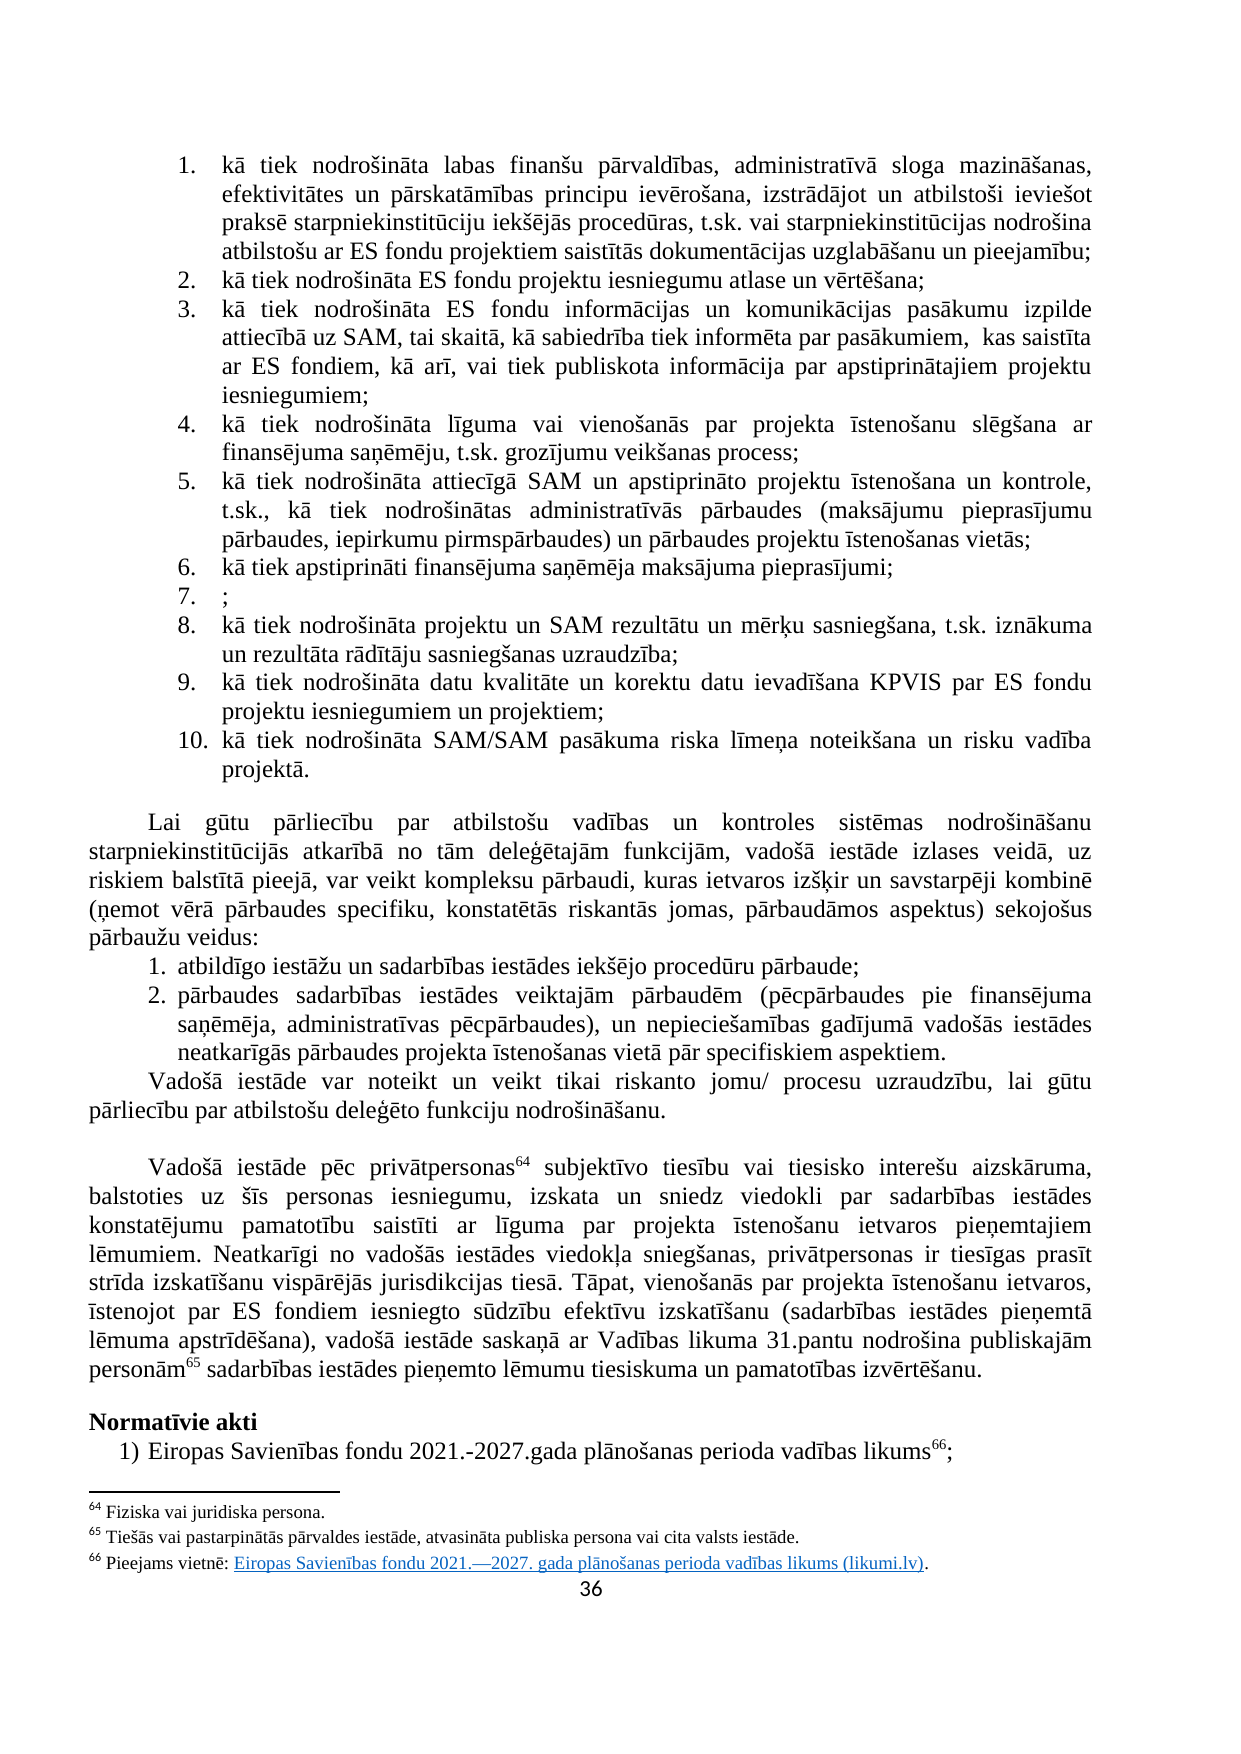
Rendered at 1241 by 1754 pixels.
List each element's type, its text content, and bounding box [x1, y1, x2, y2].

list pārbaudes sadarbības iestādes veiktajām pārbaudēm (pēcpārbaudes pie finansējuma saņēmēja, administratīvas pēcpārbaudes), un nepieciešamības gadījumā vadošās iestādes neatkarīgās pārbaudes projekta īstenošanas vietā pār specifiskiem aspektiem. [148, 980, 1093, 1066]
text Normatīvie akti [89, 1407, 1093, 1436]
list ; [177, 581, 1093, 610]
list kā tiek apstiprināti finansējuma saņēmēja maksājuma pieprasījumi; [177, 552, 1093, 581]
list kā tiek nodrošināta līguma vai vienošanās par projekta īstenošanu slēgšana ar finansējuma saņēmēju, t.sk. grozījumu veikšanas process; [177, 409, 1093, 466]
list kā tiek nodrošināta ES fondu projektu iesniegumu atlase un vērtēšana; [177, 265, 1093, 294]
text Vadošā iestāde var noteikt un veikt tikai riskanto jomu/ procesu uzraudzību, lai gūtu pārliecību par atbilstošu deleģēto funkciju nodrošināšanu. [89, 1066, 1093, 1124]
text Vadošā iestāde pēc privātpersonas subjektīvo tiesību vai tiesisko interešu aizskāruma, balstoties uz šīs personas iesniegumu, izskata un sniedz viedokli par sadarbības iestādes konstatējumu pamatotību saistīti ar līguma par projekta īstenošanu ietvaros pieņemtajiem lēmumiem. Neatkarīgi no vadošās iestādes viedokļa sniegšanas, privātpersonas ir tiesīgas prasīt strīda izskatīšanu vispārējās jurisdikcijas tiesā. Tāpat, vienošanās par projekta īstenošanu ietvaros, īstenojot par ES fondiem iesniegto sūdzību efektīvu izskatīšanu (sadarbības iestādes pieņemtā lēmuma apstrīdēšana), vadošā iestāde saskaņā ar Vadības likuma 31.pantu nodrošina publiskajām personām sadarbības iestādes pieņemto lēmumu tiesiskuma un pamatotības izvērtēšanu. [89, 1152, 1093, 1382]
list kā tiek nodrošināta attiecīgā SAM un apstiprināto projektu īstenošana un kontrole, t.sk., kā tiek nodrošinātas administratīvās pārbaudes (maksājumu pieprasījumu pārbaudes, iepirkumu pirmspārbaudes) un pārbaudes projektu īstenošanas vietās; [177, 466, 1093, 552]
list kā tiek nodrošināta labas finanšu pārvaldības, administratīvā sloga mazināšanas, efektivitātes un pārskatāmības principu ievērošana, izstrādājot un atbilstoši ieviešot praksē starpniekinstitūciju iekšējās procedūras, t.sk. vai starpniekinstitūcijas nodrošina atbilstošu ar ES fondu projektiem saistītās dokumentācijas uzglabāšanu un pieejamību; [177, 150, 1093, 265]
list Eiropas Savienības fondu 2021.-2027.gada plānošanas perioda vadības likums; [118, 1436, 1093, 1465]
list kā tiek nodrošināta SAM/SAM pasākuma riska līmeņa noteikšana un risku vadība projektā. [177, 725, 1093, 782]
text Lai gūtu pārliecību par atbilstošu vadības un kontroles sistēmas nodrošināšanu starpniekinstitūcijās atkarībā no tām deleģētajām funkcijām, vadošā iestāde izlases veidā, uz riskiem balstītā pieejā, var veikt kompleksu pārbaudi, kuras ietvaros izšķir un savstarpēji kombinē (ņemot vērā pārbaudes specifiku, konstatētās riskantās jomas, pārbaudāmos aspektus) sekojošus pārbaužu veidus: [89, 807, 1093, 951]
list kā tiek nodrošināta datu kvalitāte un korektu datu ievadīšana KPVIS par ES fondu projektu iesniegumiem un projektiem; [177, 667, 1093, 725]
list kā tiek nodrošināta ES fondu informācijas un komunikācijas pasākumu izpilde attiecībā uz SAM, tai skaitā, kā sabiedrība tiek informēta par pasākumiem, kas saistīta ar ES fondiem, kā arī, vai tiek publiskota informācija par apstiprinātajiem projektu iesniegumiem; [177, 294, 1093, 409]
list atbildīgo iestāžu un sadarbības iestādes iekšējo procedūru pārbaude; [148, 951, 1093, 980]
list kā tiek nodrošināta projektu un SAM rezultātu un mērķu sasniegšana, t.sk. iznākuma un rezultāta rādītāju sasniegšanas uzraudzība; [177, 610, 1093, 667]
